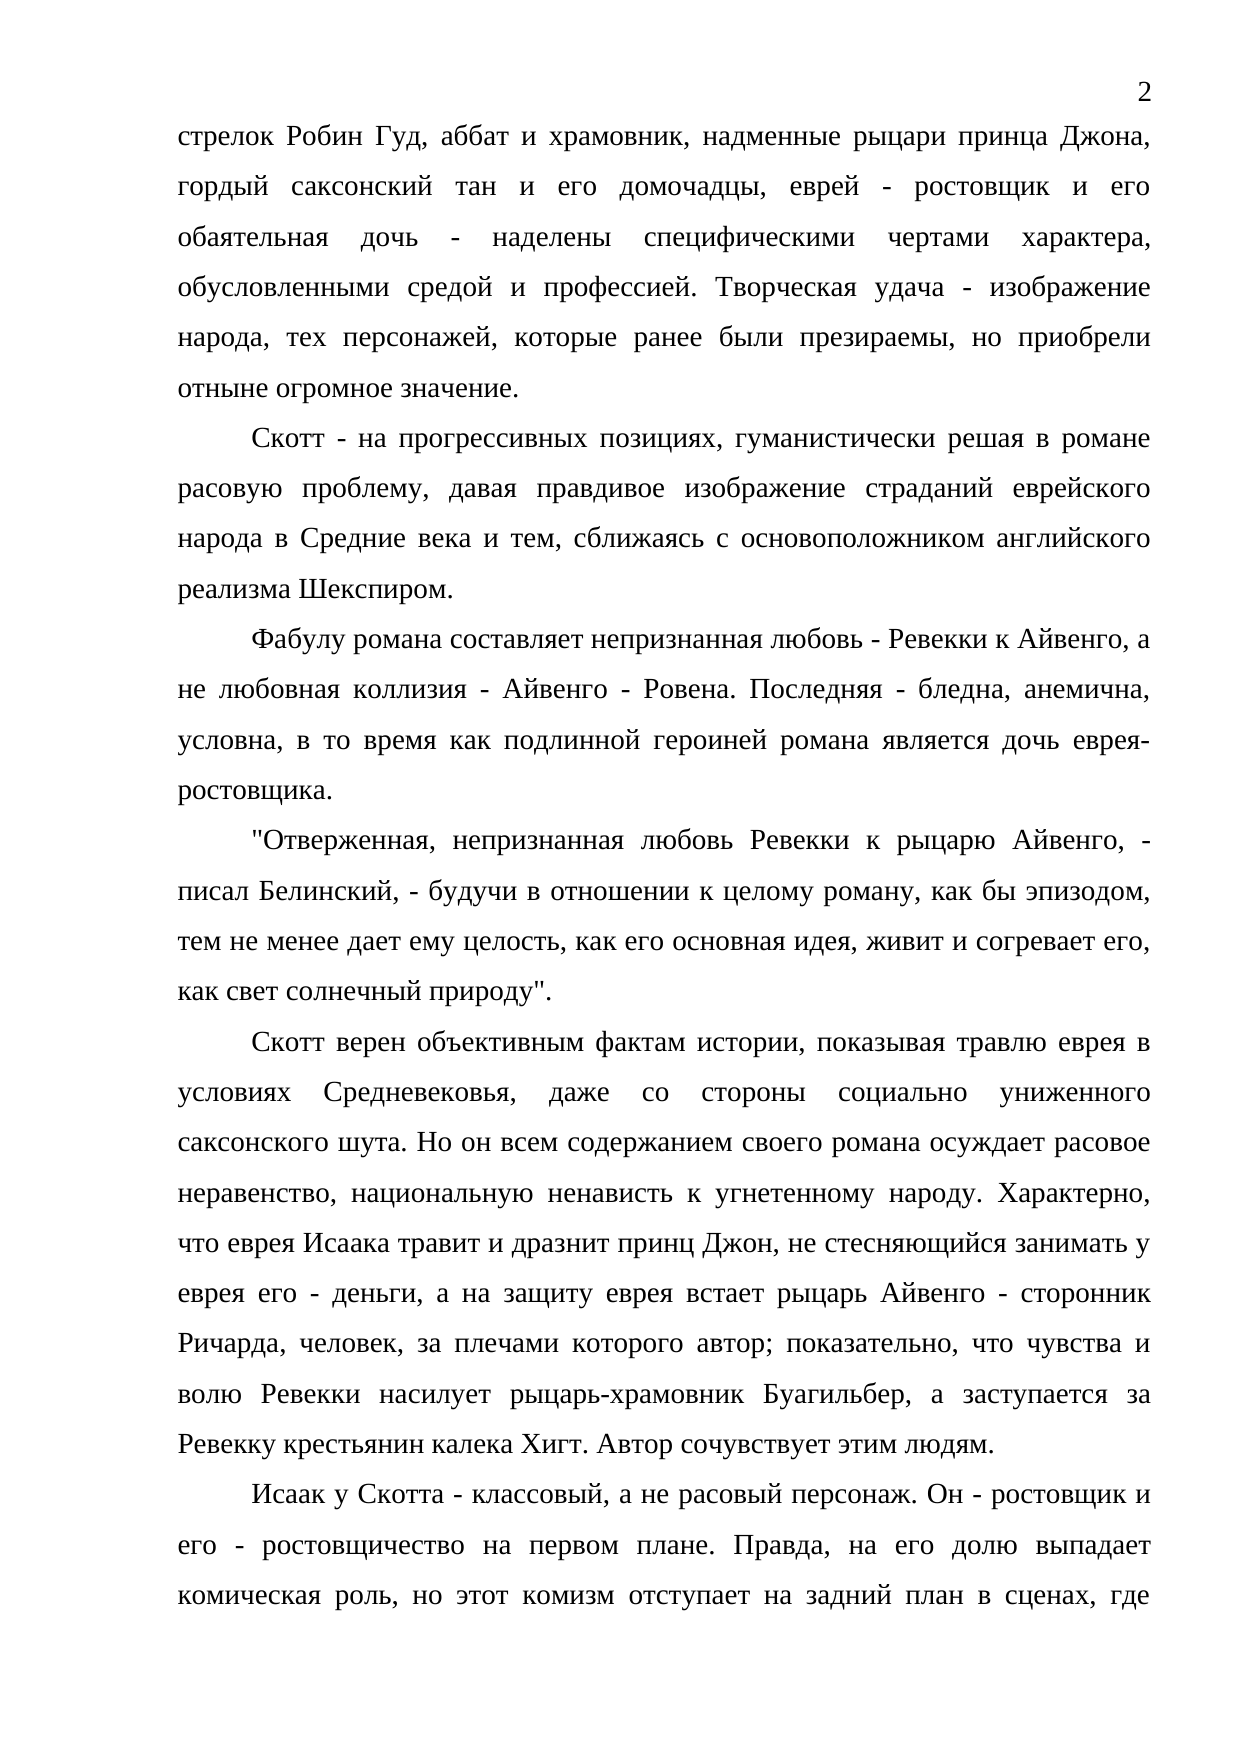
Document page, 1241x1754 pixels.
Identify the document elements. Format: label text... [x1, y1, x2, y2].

text Скотт верен объективным фактам истории, показывая травлю еврея в условиях Средневековья, даже со стороны социально униженного саксонского шута. Но он всем содержанием своего романа осуждает расовое неравенство, национальную ненависть к угнетенному народу. Характерно, что еврея Исаака травит и дразнит принц Джон, не стесняющийся занимать у еврея его - деньги, а на защиту еврея встает рыцарь Айвенго - сторонник Ричарда, человек, за плечами которого автор; показательно, что чувства и волю Ревекки насилует рыцарь-храмовник Буагильбер, а заступается за Ревекку крестьянин калека Хигт. Автор сочувствует этим людям. [177, 1024, 1152, 1460]
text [177, 118, 1152, 403]
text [177, 1477, 1152, 1611]
text Фабулу романа составляет непризнанная любовь - Ревекки к Айвенго, а не любовная коллизия - Айвенго - Ровена. Последняя - бледна, анемична, условна, в то время как подлинной героиней романа является дочь еврея-ростовщика. [177, 621, 1152, 806]
text "Отверженная, непризнанная любовь Ревекки к рыцарю Айвенго, - писал Белинский, - будучи в отношении к целому роману, как бы эпизодом, тем не менее дает ему целость, как его основная идея, живит и согревает его, как свет солнечный природу". [177, 822, 1152, 1007]
text Скотт - на прогрессивных позициях, гуманистически решая в романе расовую проблему, давая правдивое изображение страданий еврейского народа в Средние века и тем, сближаясь с основоположником английского реализма Шекспиром. [177, 420, 1152, 604]
